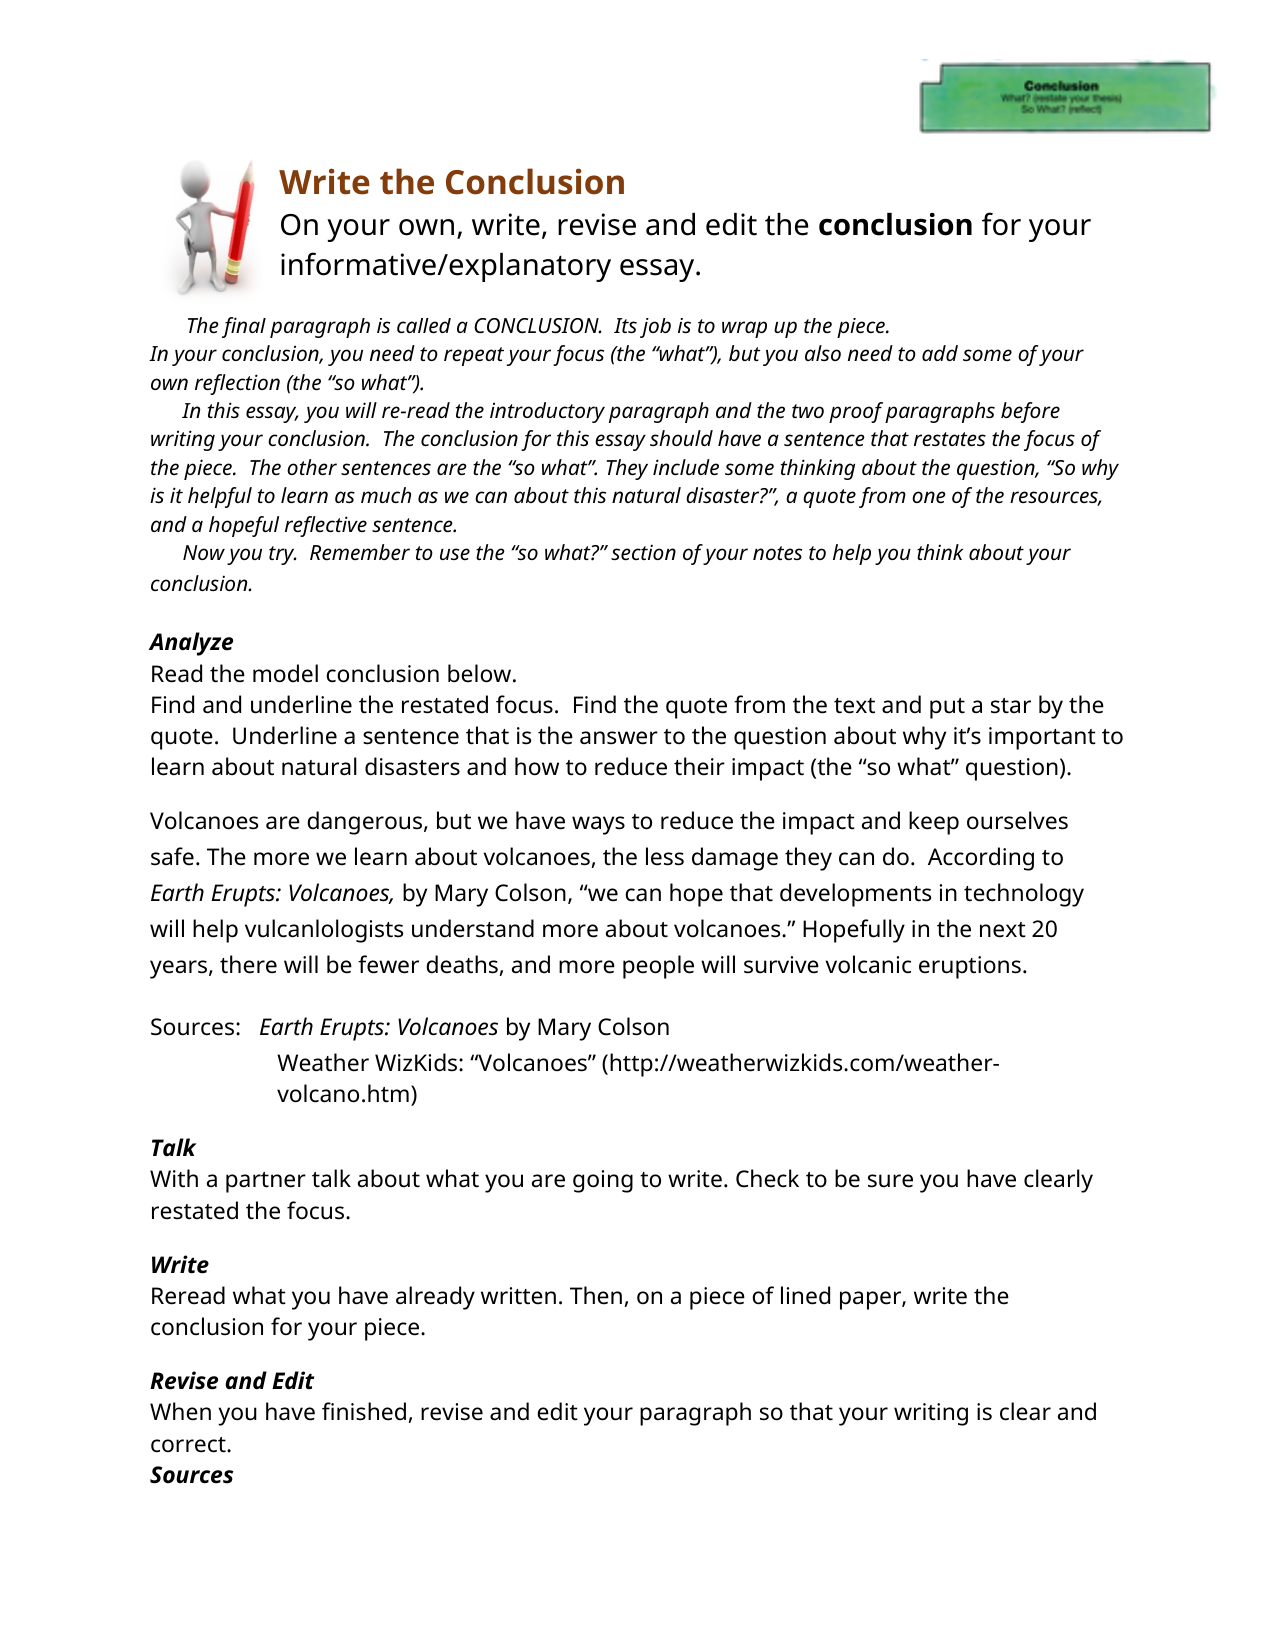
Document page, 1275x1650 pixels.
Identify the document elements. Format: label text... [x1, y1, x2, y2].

text With a partner talk about what you are going to write. Check to be sure you have clearly restated the focus. [150, 1163, 1125, 1226]
text In this essay, you will re-read the introductory paragraph and the two proof paragraphs before writing your conclusion. The conclusion for this essay should have a sentence that restates the focus of the piece. The other sentences are the “so what”. They include some thinking about the question, “So why is it helpful to learn as much as we can about this natural disaster?”, a quote from one of the resources, and a hopeful reflective sentence. [150, 396, 1125, 538]
picture [917, 59, 1219, 140]
text Analyze [150, 626, 1125, 658]
text In your conclusion, you need to repeat your focus (the “what”), but you also need to add some of your own reflection (the “so what”). [150, 339, 1125, 396]
text Reread what you have already written. Then, on a piece of lined paper, write the conclusion for your piece. [150, 1280, 1125, 1342]
text Weather WizKids: “Volcanoes” (http://weatherwizkids.com/weather-volcano.htm) [277, 1047, 1125, 1109]
text Volcanoes are dangerous, but we have ways to reduce the impact and keep ourselves safe. The more we learn about volcanoes, the less damage they can do. According to Earth Erupts: Volcanoes, by Mary Colson, “we can hope that developments in technology will help vulcanlologists understand more about volcanoes.” Hopefully in the next 20 years, there will be fewer deaths, and more people will survive volcanic eruptions. [150, 805, 1125, 980]
text Sources [150, 1459, 1125, 1490]
text Write [150, 1249, 1125, 1280]
picture [184, 183, 243, 277]
text Revise and Edit [150, 1365, 1125, 1396]
text The final paragraph is called a CONCLUSION. Its job is to wrap up the piece. [150, 311, 1125, 339]
text Read the model conclusion below. [150, 658, 1125, 689]
text Now you try. Remember to use the “so what?” section of your notes to help you think about your conclusion. [150, 538, 1125, 598]
text Sources: Earth Erupts: Volcanoes by Mary Colson [150, 1011, 1125, 1042]
text Find and underline the restated focus. Find the quote from the text and put a star by the quote. Underline a sentence that is the answer to the question about why it’s important to learn about natural disasters and how to reduce their impact (the “so what” question). [150, 689, 1125, 783]
text Talk [150, 1132, 1125, 1163]
text When you have finished, revise and edit your paragraph so that your writing is clear and correct. [150, 1396, 1125, 1459]
